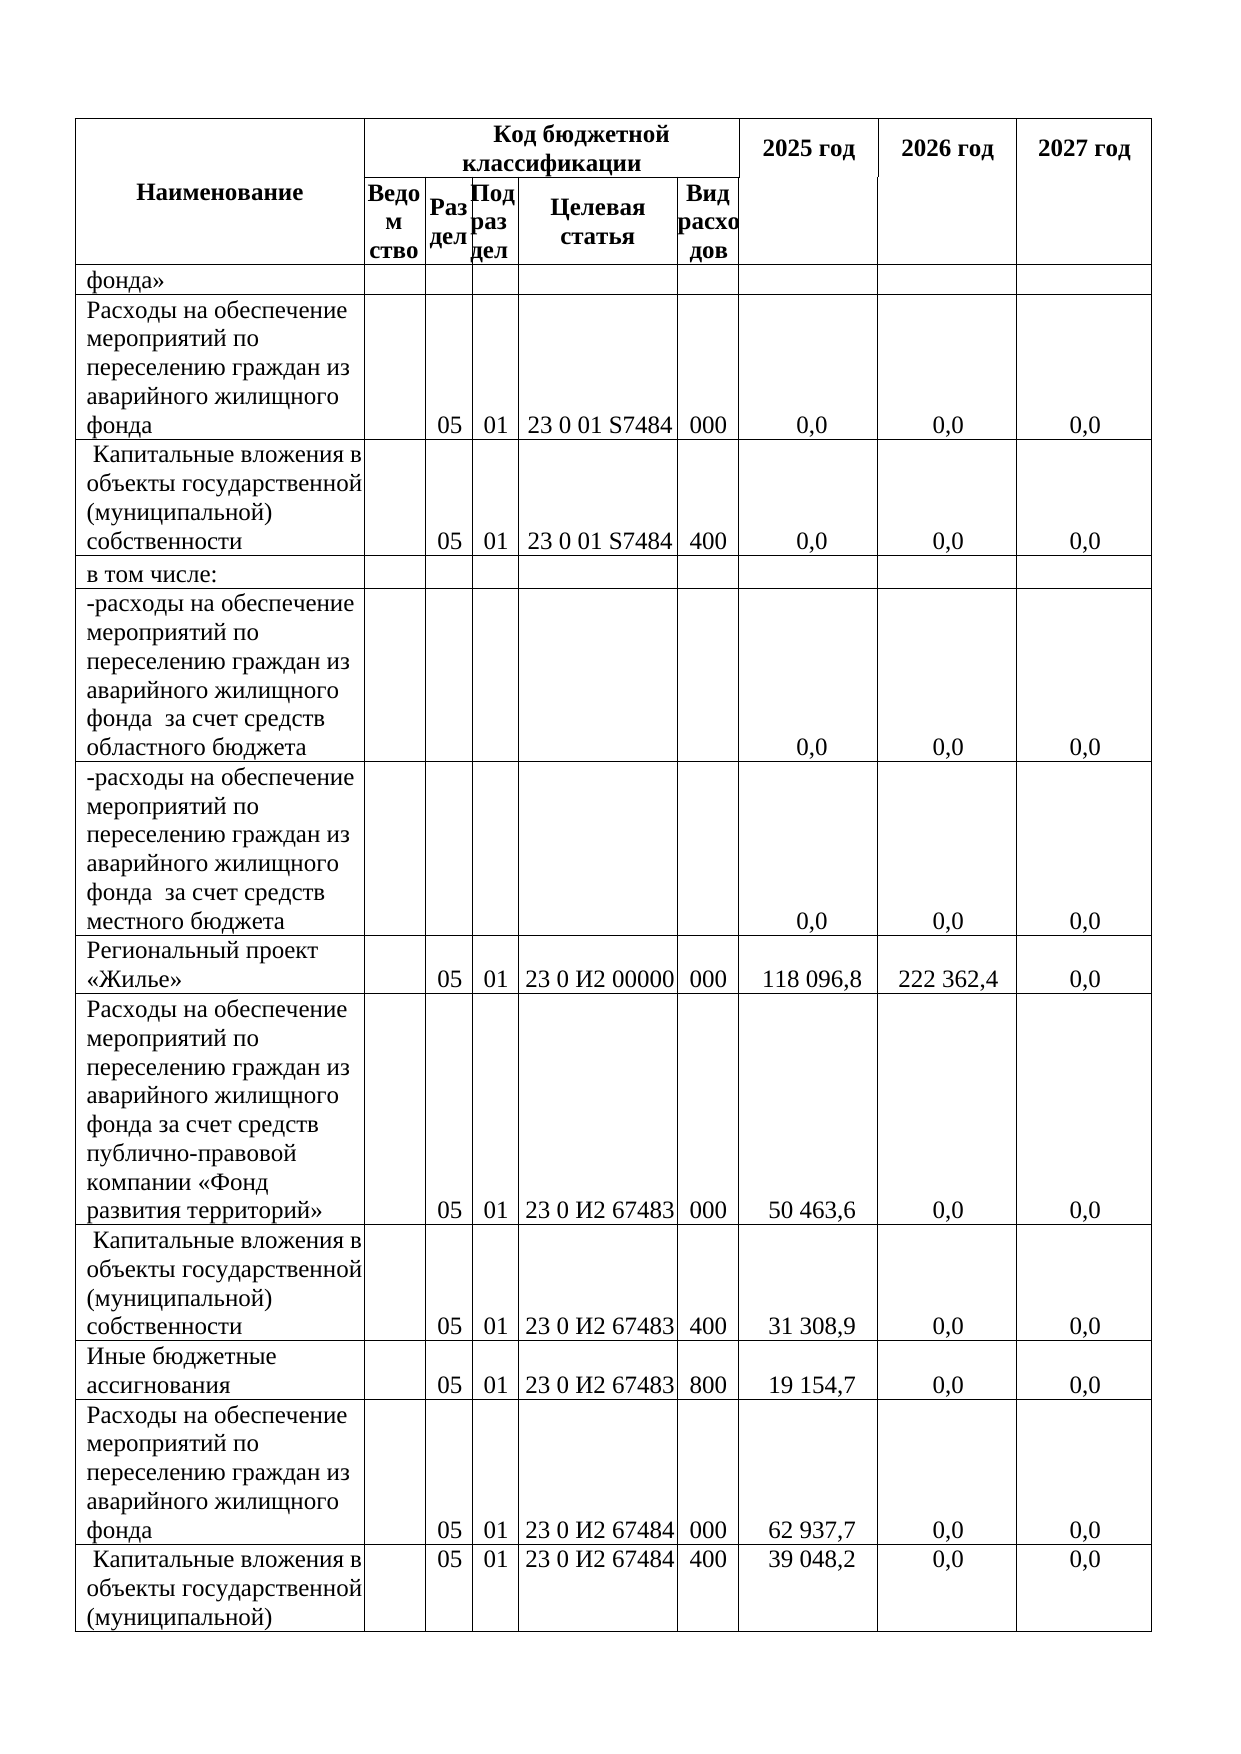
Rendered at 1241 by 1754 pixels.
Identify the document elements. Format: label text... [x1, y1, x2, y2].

table_cell Раз дел [426, 178, 472, 264]
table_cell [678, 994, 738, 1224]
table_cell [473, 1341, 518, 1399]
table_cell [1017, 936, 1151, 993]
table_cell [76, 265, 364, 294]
table_header 2026 год [879, 119, 1016, 177]
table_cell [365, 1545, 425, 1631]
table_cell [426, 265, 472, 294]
table_cell [1017, 177, 1151, 264]
table_cell Вид расходов [678, 178, 738, 264]
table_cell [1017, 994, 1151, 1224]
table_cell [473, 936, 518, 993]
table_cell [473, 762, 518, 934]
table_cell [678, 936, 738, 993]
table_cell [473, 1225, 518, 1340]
table_cell Под раз дел [473, 178, 518, 264]
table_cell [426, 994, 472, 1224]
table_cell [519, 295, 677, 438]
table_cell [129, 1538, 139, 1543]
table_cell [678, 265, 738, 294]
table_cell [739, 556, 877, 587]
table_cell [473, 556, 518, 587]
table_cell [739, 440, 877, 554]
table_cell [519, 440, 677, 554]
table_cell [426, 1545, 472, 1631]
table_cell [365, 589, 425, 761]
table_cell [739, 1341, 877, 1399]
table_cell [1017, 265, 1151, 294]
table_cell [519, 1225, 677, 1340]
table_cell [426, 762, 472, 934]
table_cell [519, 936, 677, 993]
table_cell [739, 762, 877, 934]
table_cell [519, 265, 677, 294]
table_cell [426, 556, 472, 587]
table_cell [878, 177, 1016, 264]
table_header 2025 год [740, 119, 878, 177]
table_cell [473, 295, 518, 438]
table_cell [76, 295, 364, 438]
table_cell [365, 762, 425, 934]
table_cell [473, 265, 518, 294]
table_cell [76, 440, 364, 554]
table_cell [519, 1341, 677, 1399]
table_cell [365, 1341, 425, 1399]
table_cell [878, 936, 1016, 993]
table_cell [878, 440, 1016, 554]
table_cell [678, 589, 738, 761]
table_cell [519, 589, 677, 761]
table_cell Ведом ство [365, 178, 425, 264]
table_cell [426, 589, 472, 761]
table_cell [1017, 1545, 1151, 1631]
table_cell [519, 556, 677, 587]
table_header Наименование [76, 119, 364, 264]
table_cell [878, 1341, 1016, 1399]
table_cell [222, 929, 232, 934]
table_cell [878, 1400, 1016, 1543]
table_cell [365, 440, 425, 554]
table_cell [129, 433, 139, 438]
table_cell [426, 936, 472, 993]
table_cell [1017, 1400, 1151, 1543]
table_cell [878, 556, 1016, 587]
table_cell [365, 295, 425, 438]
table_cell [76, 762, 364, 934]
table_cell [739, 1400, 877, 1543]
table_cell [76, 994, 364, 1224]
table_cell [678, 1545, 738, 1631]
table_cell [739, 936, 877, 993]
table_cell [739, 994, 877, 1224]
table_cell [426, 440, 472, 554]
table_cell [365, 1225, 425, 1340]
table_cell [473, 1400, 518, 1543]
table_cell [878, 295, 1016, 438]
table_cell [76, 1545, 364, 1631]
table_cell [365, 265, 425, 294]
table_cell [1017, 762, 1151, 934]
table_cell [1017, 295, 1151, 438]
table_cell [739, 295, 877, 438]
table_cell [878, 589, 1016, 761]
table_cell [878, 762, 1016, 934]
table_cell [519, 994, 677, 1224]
table_cell Целевая статья [519, 178, 677, 264]
table_header 2027 год [1017, 119, 1151, 177]
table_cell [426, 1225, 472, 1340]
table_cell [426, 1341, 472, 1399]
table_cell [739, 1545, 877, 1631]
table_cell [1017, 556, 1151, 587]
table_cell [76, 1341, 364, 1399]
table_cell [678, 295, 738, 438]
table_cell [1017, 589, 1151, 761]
table_header Код бюджетной классификации [365, 119, 739, 177]
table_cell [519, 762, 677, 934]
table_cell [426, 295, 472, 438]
table_cell [739, 177, 877, 264]
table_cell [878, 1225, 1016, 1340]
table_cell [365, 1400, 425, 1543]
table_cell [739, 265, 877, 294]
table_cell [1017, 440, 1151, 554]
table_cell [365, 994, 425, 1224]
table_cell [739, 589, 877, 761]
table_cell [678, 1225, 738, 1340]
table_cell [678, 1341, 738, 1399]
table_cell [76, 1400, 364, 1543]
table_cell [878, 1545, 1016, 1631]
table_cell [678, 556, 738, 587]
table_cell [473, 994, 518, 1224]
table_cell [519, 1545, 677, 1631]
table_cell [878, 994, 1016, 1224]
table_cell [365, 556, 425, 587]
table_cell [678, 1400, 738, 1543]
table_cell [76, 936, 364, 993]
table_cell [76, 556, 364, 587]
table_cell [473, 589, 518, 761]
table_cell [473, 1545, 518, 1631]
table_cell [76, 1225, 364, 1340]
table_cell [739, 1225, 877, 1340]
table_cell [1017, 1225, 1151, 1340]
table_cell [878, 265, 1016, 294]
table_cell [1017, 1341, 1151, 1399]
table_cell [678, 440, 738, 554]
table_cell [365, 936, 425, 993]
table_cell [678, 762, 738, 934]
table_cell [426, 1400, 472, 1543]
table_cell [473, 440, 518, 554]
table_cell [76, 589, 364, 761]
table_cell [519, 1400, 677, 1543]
